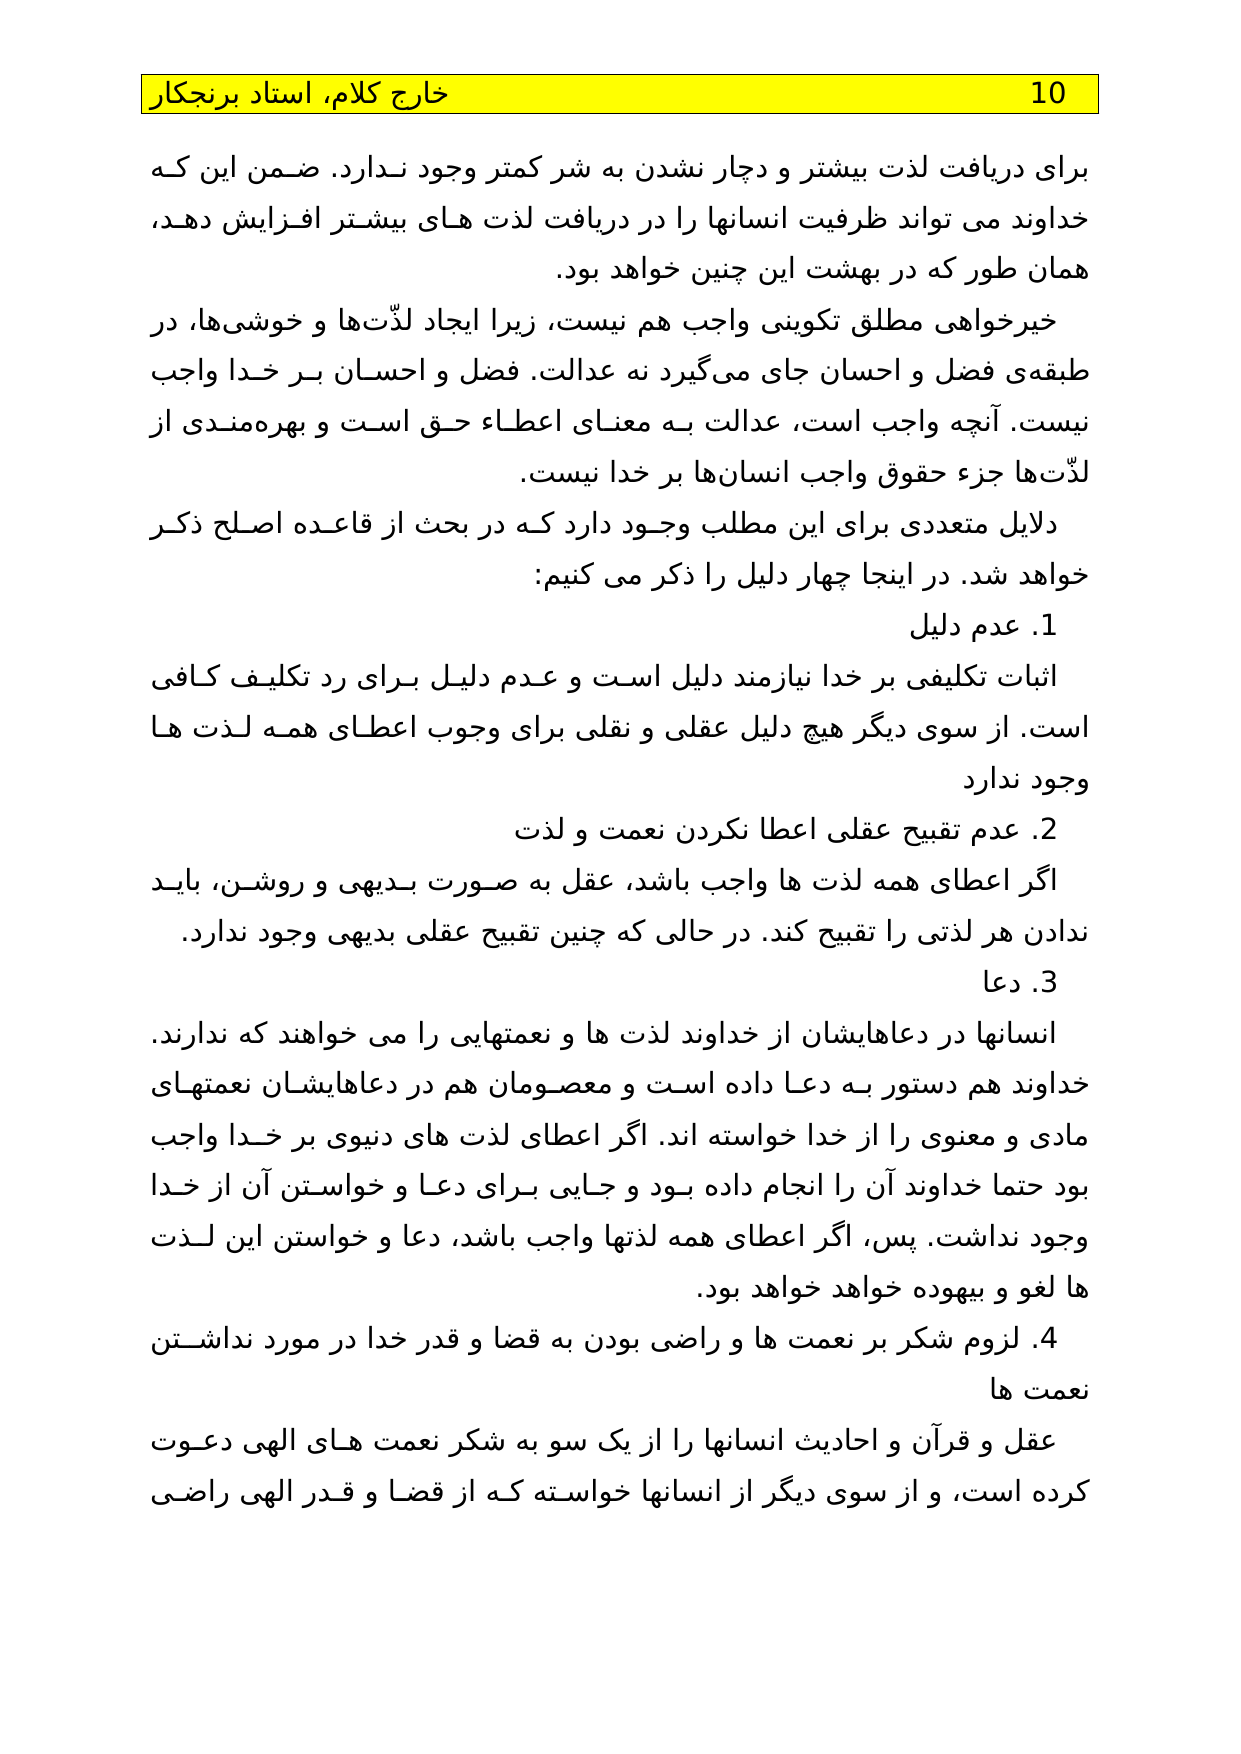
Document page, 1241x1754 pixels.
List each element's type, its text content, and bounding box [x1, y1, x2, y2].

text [150, 150, 1090, 286]
text خیرخواهی مطلق تکوینی واجب هم نیست، زیرا ایجاد لذّت‌ها و خوشی‌ها، در طبقه‌ی فضل و احسان جای می‌گیرد نه عدالت. فضل و احسان بر خدا واجب نیست. آنچه واجب است، عدالت به معنای اعطاء حق است و بهره‌مندی از لذّت‌ها جزء حقوق واجب انسان‌ها بر خدا نیست. [150, 303, 1090, 489]
text 3. دعا [150, 965, 1090, 999]
text 4. لزوم شکر بر نعمت ها و راضی بودن به قضا و قدر خدا در مورد نداشتن نعمت ها [150, 1322, 1090, 1406]
text انسانها در دعاهایشان از خداوند لذت ها و نعمتهایی را می خواهند که ندارند. خداوند هم دستور به دعا داده است و معصومان هم در دعاهایشان نعمتهای مادی و معنوی را از خدا خواسته اند. اگر اعطای لذت های دنیوی بر خدا واجب بود حتما خداوند آن را انجام داده بود و جایی برای دعا و خواستن آن از خدا وجود نداشت. پس، اگر اعطای همه لذتها واجب باشد، دعا و خواستن این لذت ها لغو و بیهوده خواهد خواهد بود. [150, 1016, 1090, 1304]
text اثبات تکلیفی بر خدا نیازمند دلیل است و عدم دلیل برای رد تکلیف کافی است. از سوی دیگر هیچ دلیل عقلی و نقلی برای وجوب اعطای همه لذت ها وجود ندارد [150, 659, 1090, 795]
text اگر اعطای همه لذت ها واجب باشد، عقل به صورت بدیهی و روشن، باید ندادن هر لذتی را تقبیح کند. در حالی که چنین تقبیح عقلی بدیهی وجود ندارد. [150, 863, 1090, 948]
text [150, 1423, 1090, 1508]
text دلایل متعددی برای این مطلب وجود دارد که در بحث از قاعده اصلح ذکر خواهد شد. در اینجا چهار دلیل را ذکر می کنیم: [150, 507, 1090, 591]
text 2. عدم تقبیح عقلی اعطا نکردن نعمت و لذت [150, 812, 1090, 846]
text 1. عدم دلیل [150, 608, 1090, 642]
